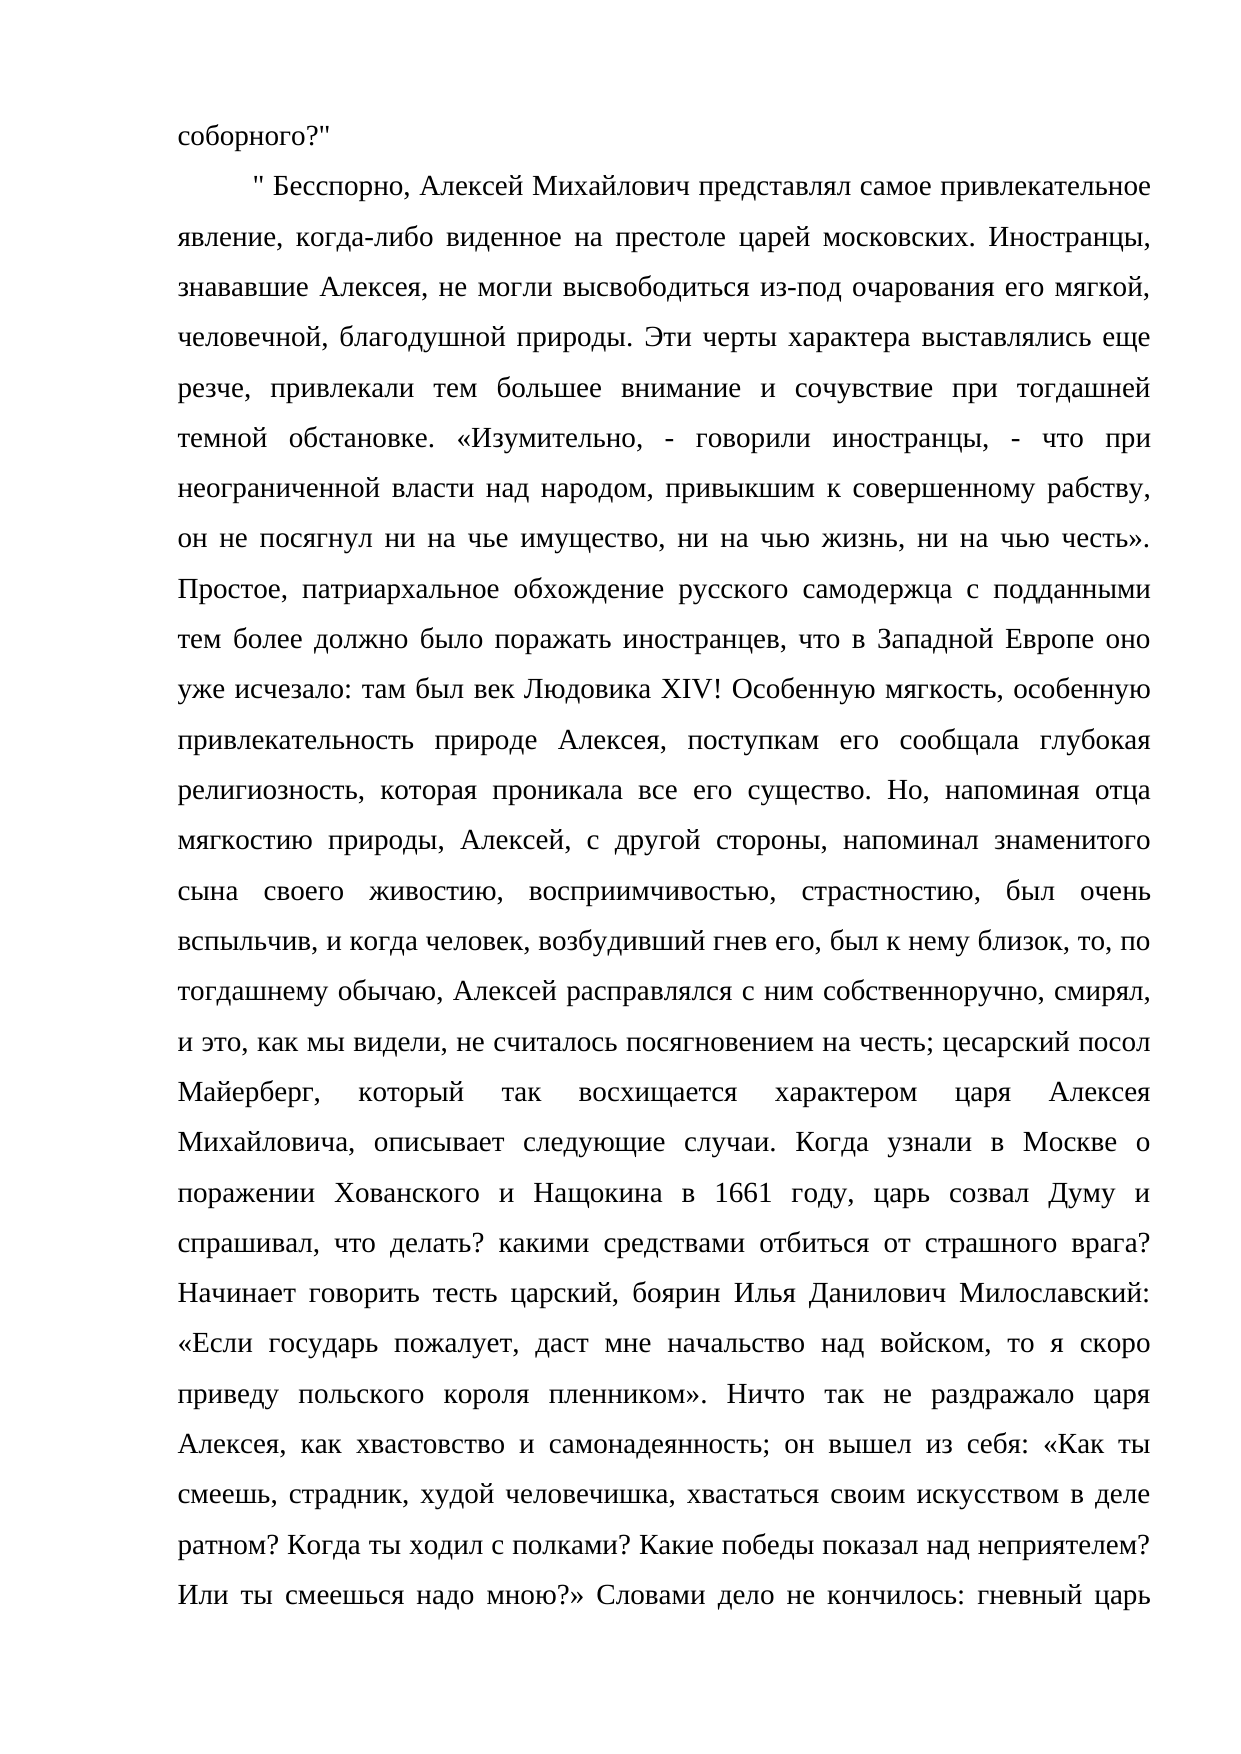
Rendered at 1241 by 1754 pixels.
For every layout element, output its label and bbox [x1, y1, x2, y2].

text [177, 118, 1152, 152]
text [177, 168, 1152, 1611]
